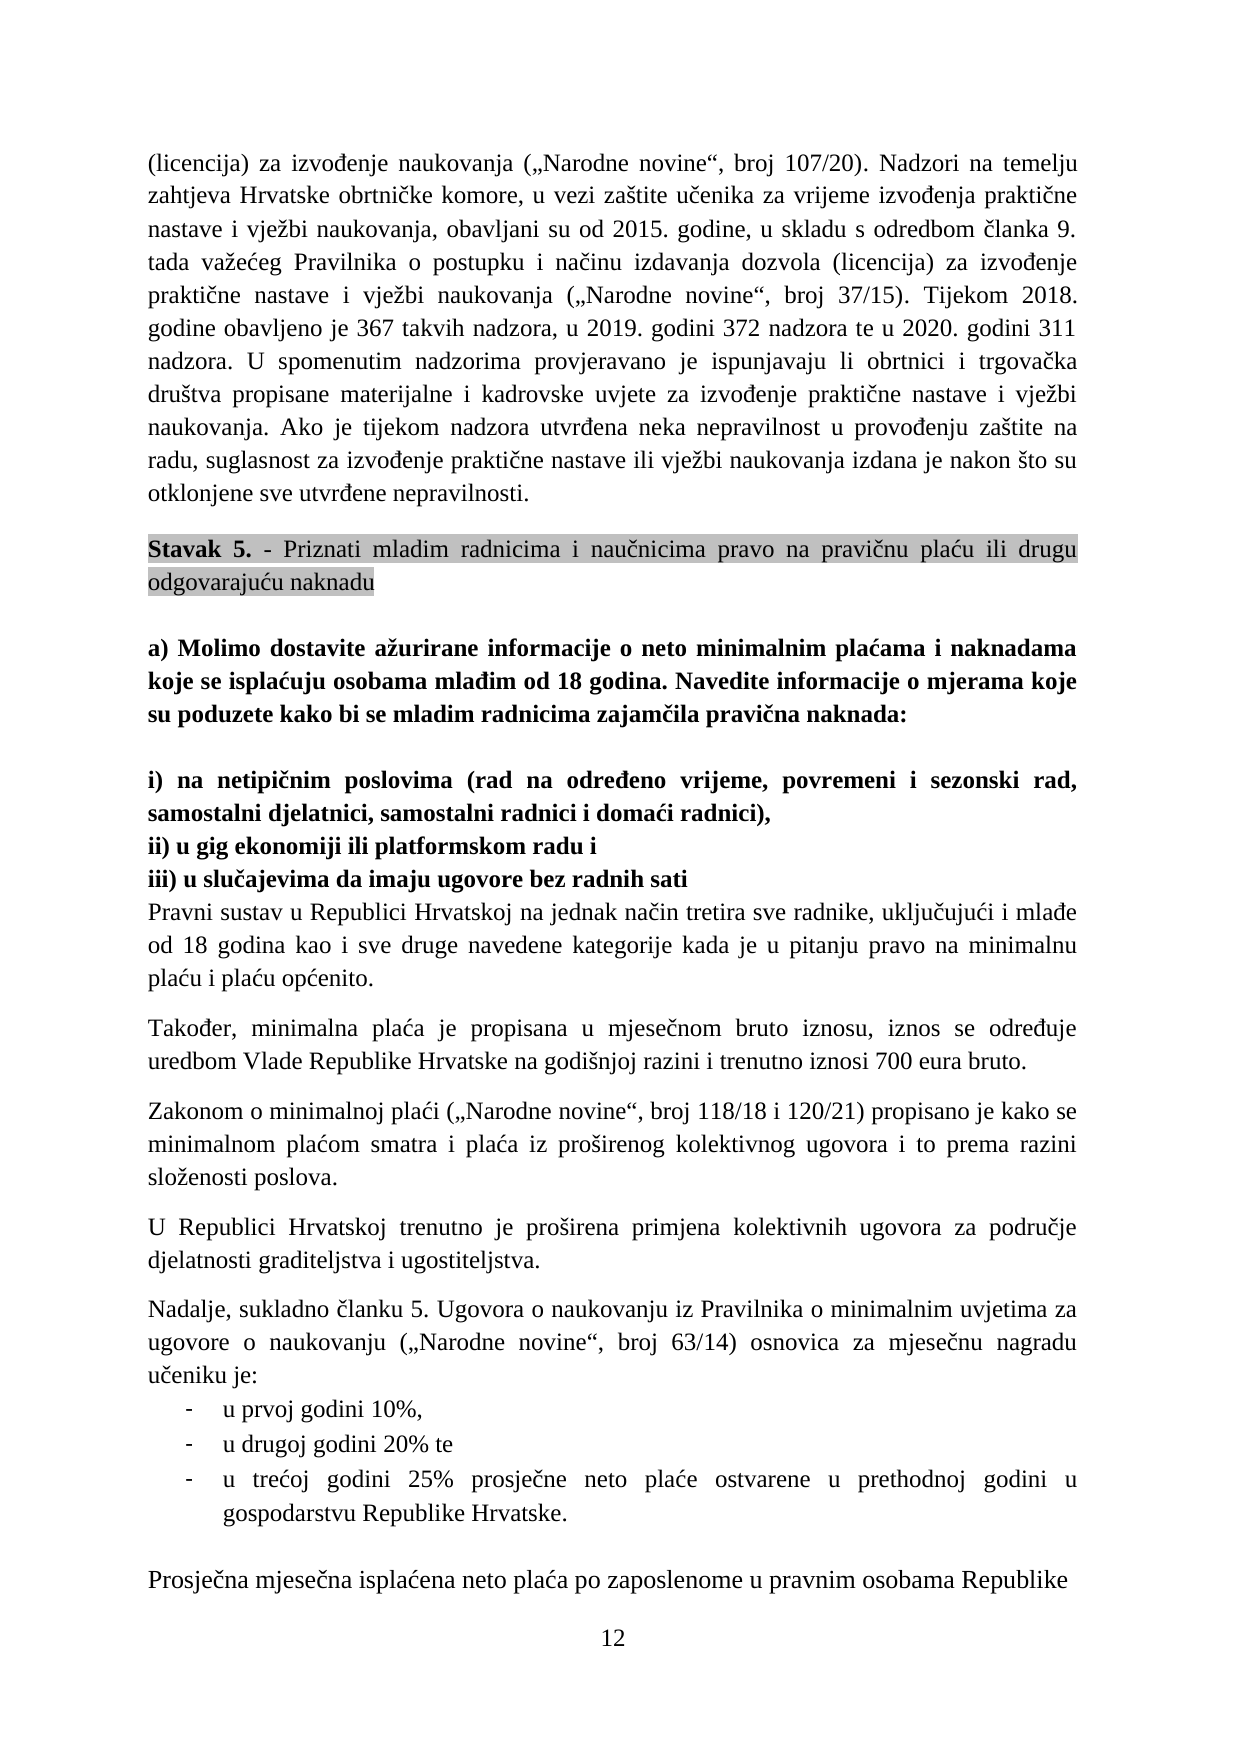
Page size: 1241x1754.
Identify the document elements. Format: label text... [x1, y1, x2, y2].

text Nadalje, sukladno članku 5. Ugovora o naukovanju iz Pravilnika o minimalnim uvjetima za ugovore o naukovanju („Narodne novine“, broj 63/14) osnovica za mjesečnu nagradu učeniku je: [148, 1294, 1078, 1389]
list u trećoj godini 25% prosječne neto plaće ostvarene u prethodnoj godini u gospodarstvu Republike Hrvatske. [185, 1463, 1078, 1527]
text U Republici Hrvatskoj trenutno je proširena primjena kolektivnih ugovora za područje djelatnosti graditeljstva i ugostiteljstva. [148, 1212, 1078, 1273]
text a) Molimo dostavite ažurirane informacije o neto minimalnim plaćama i naknadama koje se isplaćuju osobama mlađim od 18 godina. Navedite informacije o mjerama koje su poduzete kako bi se mladim radnicima zajamčila pravična naknada: [148, 633, 1078, 728]
list u prvoj godini 10%, [185, 1393, 1078, 1424]
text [148, 1564, 1078, 1594]
text Zakonom o minimalnoj plaći („Narodne novine“, broj 118/18 i 120/21) propisano je kako se minimalnom plaćom smatra i plaća iz proširenog kolektivnog ugovora i to prema razini složenosti poslova. [148, 1096, 1078, 1191]
text Stavak 5. - Priznati mladim radnicima i naučnicima pravo na pravičnu plaću ili drugu odgovarajuću naknadu [148, 563, 1078, 596]
text Pravni sustav u Republici Hrvatskoj na jednak način tretira sve radnike, uključujući i mlađe od 18 godina kao i sve druge navedene kategorije kada je u pitanju pravo na minimalnu plaću i plaću općenito. [148, 897, 1078, 992]
text Također, minimalna plaća je propisana u mjesečnom bruto iznosu, iznos se određuje uredbom Vlade Republike Hrvatske na godišnjoj razini i trenutno iznosi 700 eura bruto. [148, 1013, 1078, 1075]
text ii) u gig ekonomiji ili platformskom radu i [148, 831, 1078, 860]
text iii) u slučajevima da imaju ugovore bez radnih sati [148, 864, 1078, 893]
list u drugoj godini 20% te [185, 1428, 1078, 1459]
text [148, 148, 1078, 507]
text i) na netipičnim poslovima (rad na određeno vrijeme, povremeni i sezonski rad, samostalni djelatnici, samostalni radnici i domaći radnici), [148, 765, 1078, 827]
